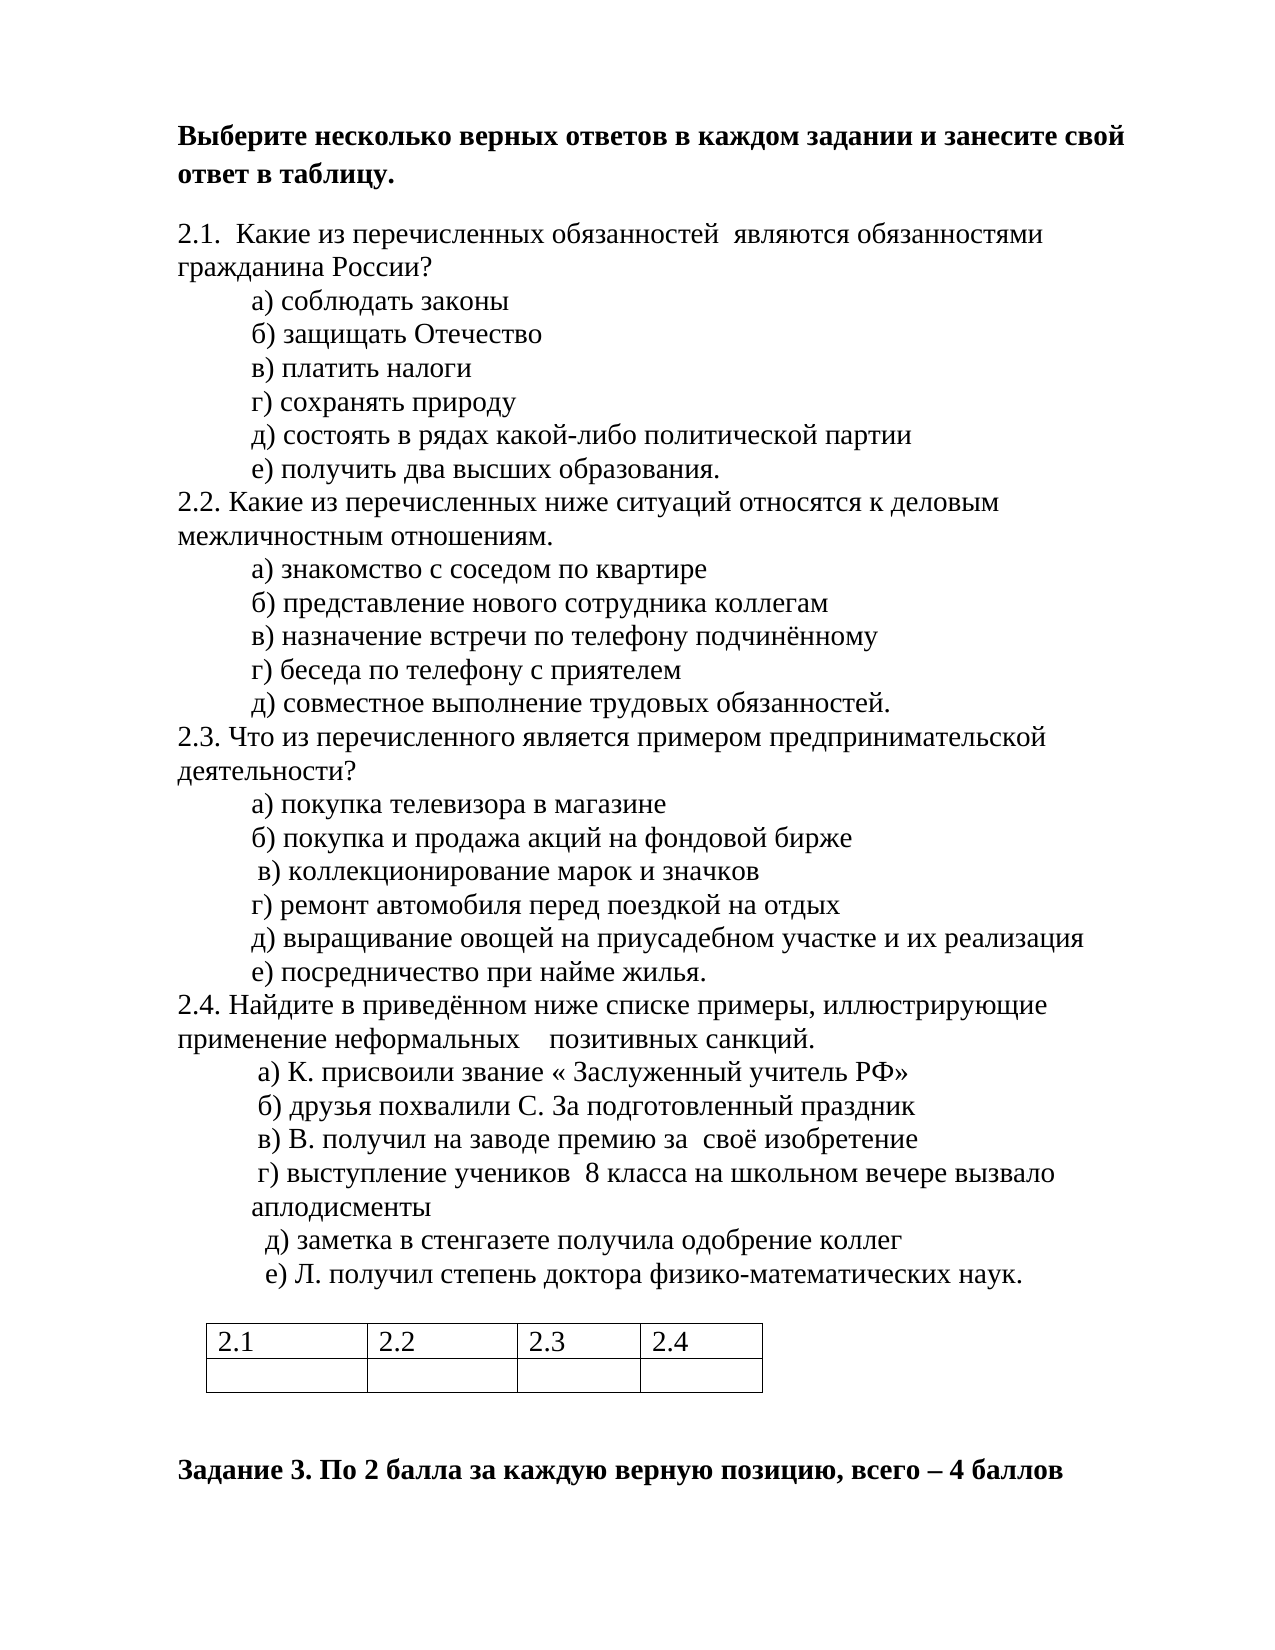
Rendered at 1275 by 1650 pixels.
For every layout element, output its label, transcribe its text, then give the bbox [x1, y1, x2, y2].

text Выберите несколько верных ответов в каждом задании и занесите свой ответ в таблицу. [177, 118, 1186, 190]
table_cell [518, 1359, 640, 1392]
text д) заметка в стенгазете получила одобрение коллег [177, 1222, 1186, 1256]
table_header 2.3 [518, 1324, 640, 1357]
text е) получить два высших образования. [177, 451, 1186, 484]
text г) беседа по телефону с приятелем [177, 652, 1186, 686]
text в) коллекционирование марок и значков [177, 853, 1186, 887]
text 2.1. Какие из перечисленных обязанностей являются обязанностями гражданина России? [177, 216, 1186, 283]
text а) К. присвоили звание « Заслуженный учитель РФ» [177, 1054, 1186, 1088]
text в) назначение встречи по телефону подчинённому [177, 618, 1186, 652]
text д) выращивание овощей на приусадебном участке и их реализация [177, 920, 1186, 954]
text г) сохранять природу [177, 384, 1186, 417]
text 2.4. Найдите в приведённом ниже списке примеры, иллюстрирующие применение неформальных позитивных санкций. [177, 987, 1186, 1054]
text д) состоять в рядах какой-либо политической партии [177, 417, 1186, 451]
text в) платить налоги [177, 350, 1186, 384]
text е) посредничество при найме жилья. [177, 954, 1186, 987]
text г) ремонт автомобиля перед поездкой на отдых [177, 887, 1186, 920]
text а) соблюдать законы [177, 283, 1186, 317]
table_header 2.2 [368, 1324, 517, 1357]
table_header 2.4 [641, 1324, 762, 1357]
table_header 2.1 [207, 1324, 367, 1357]
text б) покупка и продажа акций на фондовой бирже [177, 820, 1186, 853]
text б) представление нового сотрудника коллегам [177, 585, 1186, 618]
text Задание 3. По 2 балла за каждую верную позицию, всего – 4 баллов [177, 1452, 1186, 1486]
table_cell [368, 1359, 517, 1392]
text а) покупка телевизора в магазине [177, 786, 1186, 820]
text 2.3. Что из перечисленного является примером предпринимательской деятельности? [177, 719, 1186, 786]
text б) друзья похвалили С. За подготовленный праздник [177, 1088, 1186, 1122]
text г) выступление учеников 8 класса на школьном вечере вызвало аплодисменты [177, 1155, 1186, 1222]
table_cell [641, 1359, 762, 1392]
text в) В. получил на заводе премию за своё изобретение [177, 1122, 1186, 1155]
text а) знакомство с соседом по квартире [177, 551, 1186, 585]
table_cell [207, 1359, 367, 1392]
text е) Л. получил степень доктора физико-математических наук. [177, 1256, 1186, 1289]
text д) совместное выполнение трудовых обязанностей. [177, 686, 1186, 719]
text 2.2. Какие из перечисленных ниже ситуаций относятся к деловым межличностным отношениям. [177, 484, 1186, 551]
text б) защищать Отечество [177, 317, 1186, 350]
